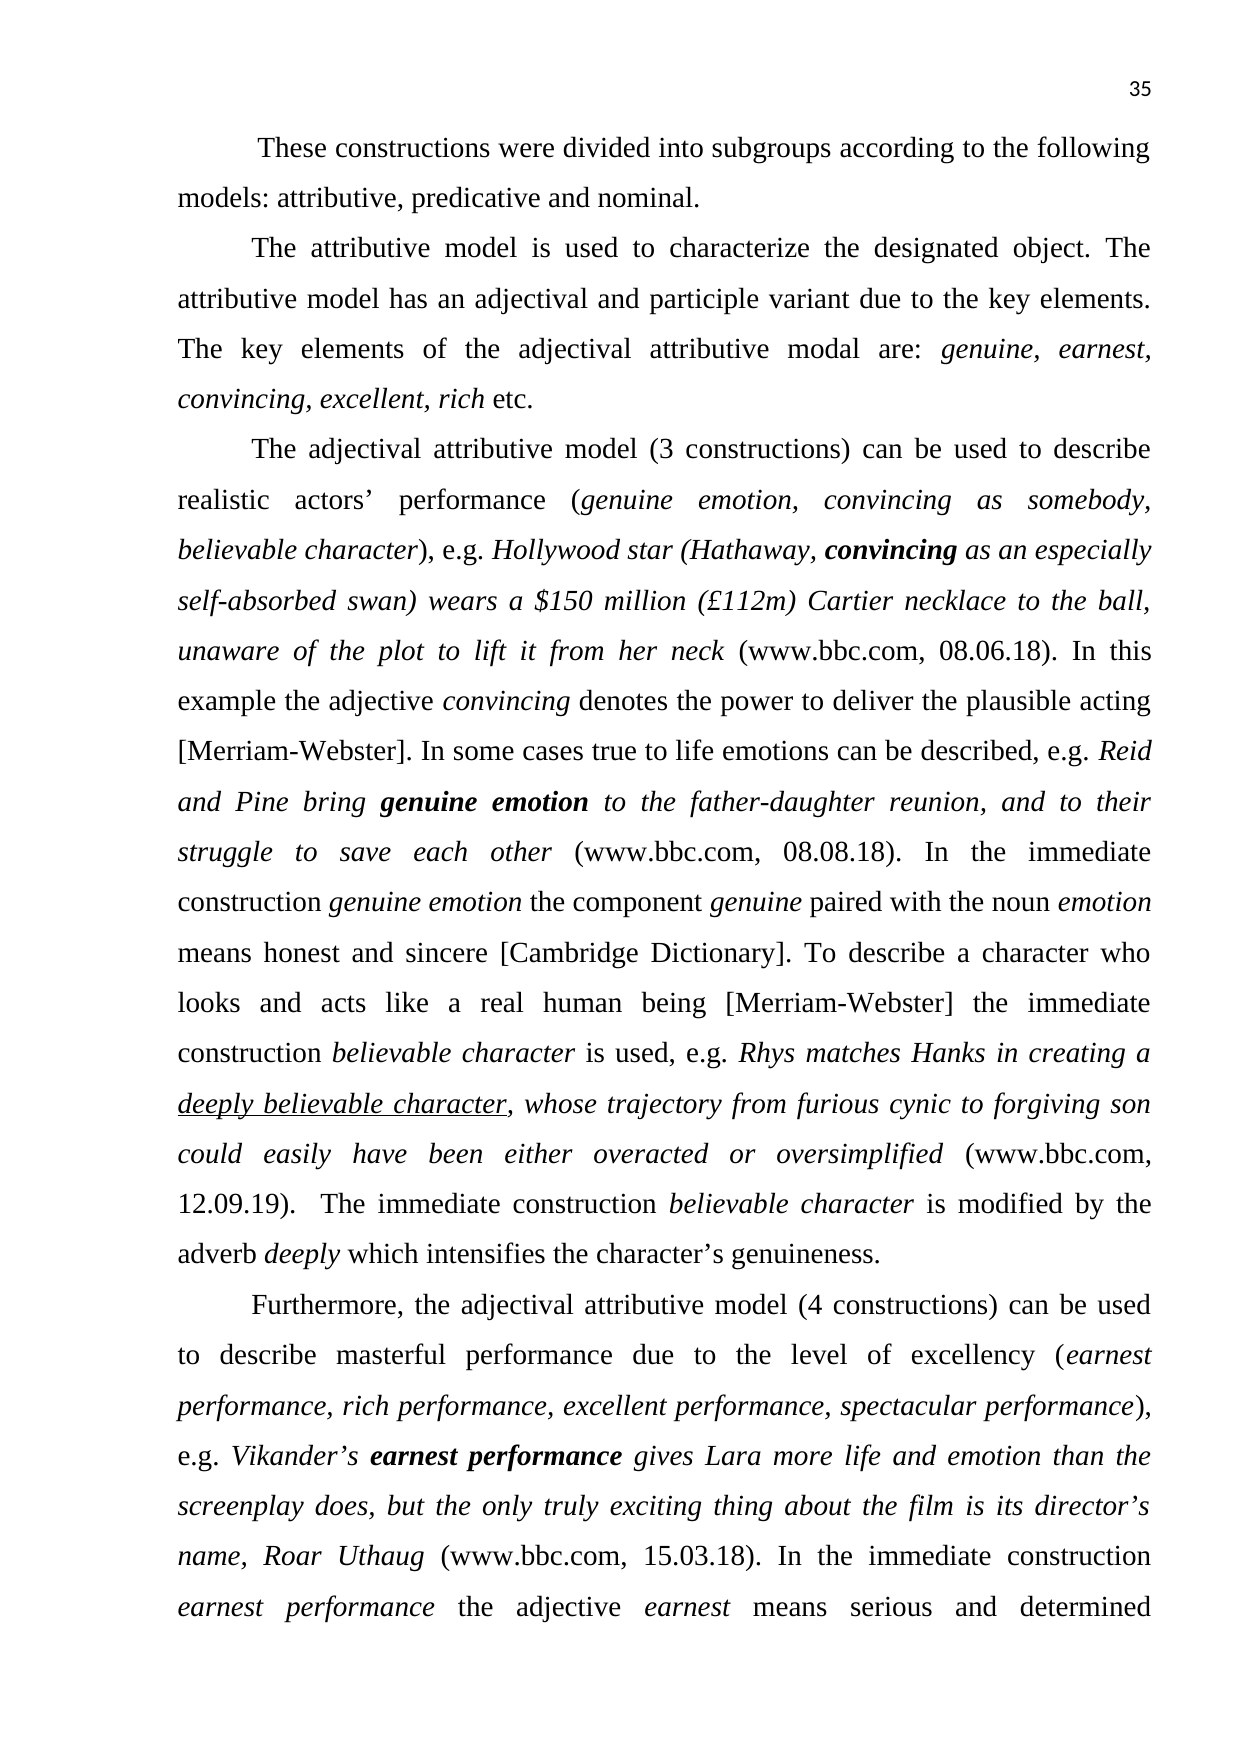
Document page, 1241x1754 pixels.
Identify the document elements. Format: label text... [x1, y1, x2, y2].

text The adjectival attributive model (3 constructions) can be used to describe realistic actors’ performance (genuine emotion, convincing as somebody, believable character), e.g. Hollywood star (Hathaway, convincing as an especially self-absorbed swan) wears a $150 million (£112m) Cartier necklace to the ball, unaware of the plot to lift it from her neck (www.bbc.com, 08.06.18). In this example the adjective convincing denotes the power to deliver the plausible acting [Merriam-Webster]. In some cases true to life emotions can be described, e.g. Reid and Pine bring genuine emotion to the father-daughter reunion, and to their struggle to save each other (www.bbc.com, 08.08.18). In the immediate construction genuine emotion the component genuine paired with the noun emotion means honest and sincere [Cambridge Dictionary]. To describe a character who looks and acts like a real human being [Merriam-Webster] the immediate construction believable character is used, e.g. Rhys matches Hanks in creating a deeply believable character, whose trajectory from furious cynic to forgiving son could easily have been either overacted or oversimplified (www.bbc.com, 12.09.19). The immediate construction believable character is modified by the adverb deeply which intensifies the character’s genuineness. [177, 432, 1152, 1270]
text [177, 1287, 1152, 1622]
text The attributive model is used to characterize the designated object. The attributive model has an adjectival and participle variant due to the key elements. The key elements of the adjectival attributive modal are: genuine, earnest, convincing, excellent, rich etc. [177, 230, 1152, 415]
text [177, 130, 1152, 214]
